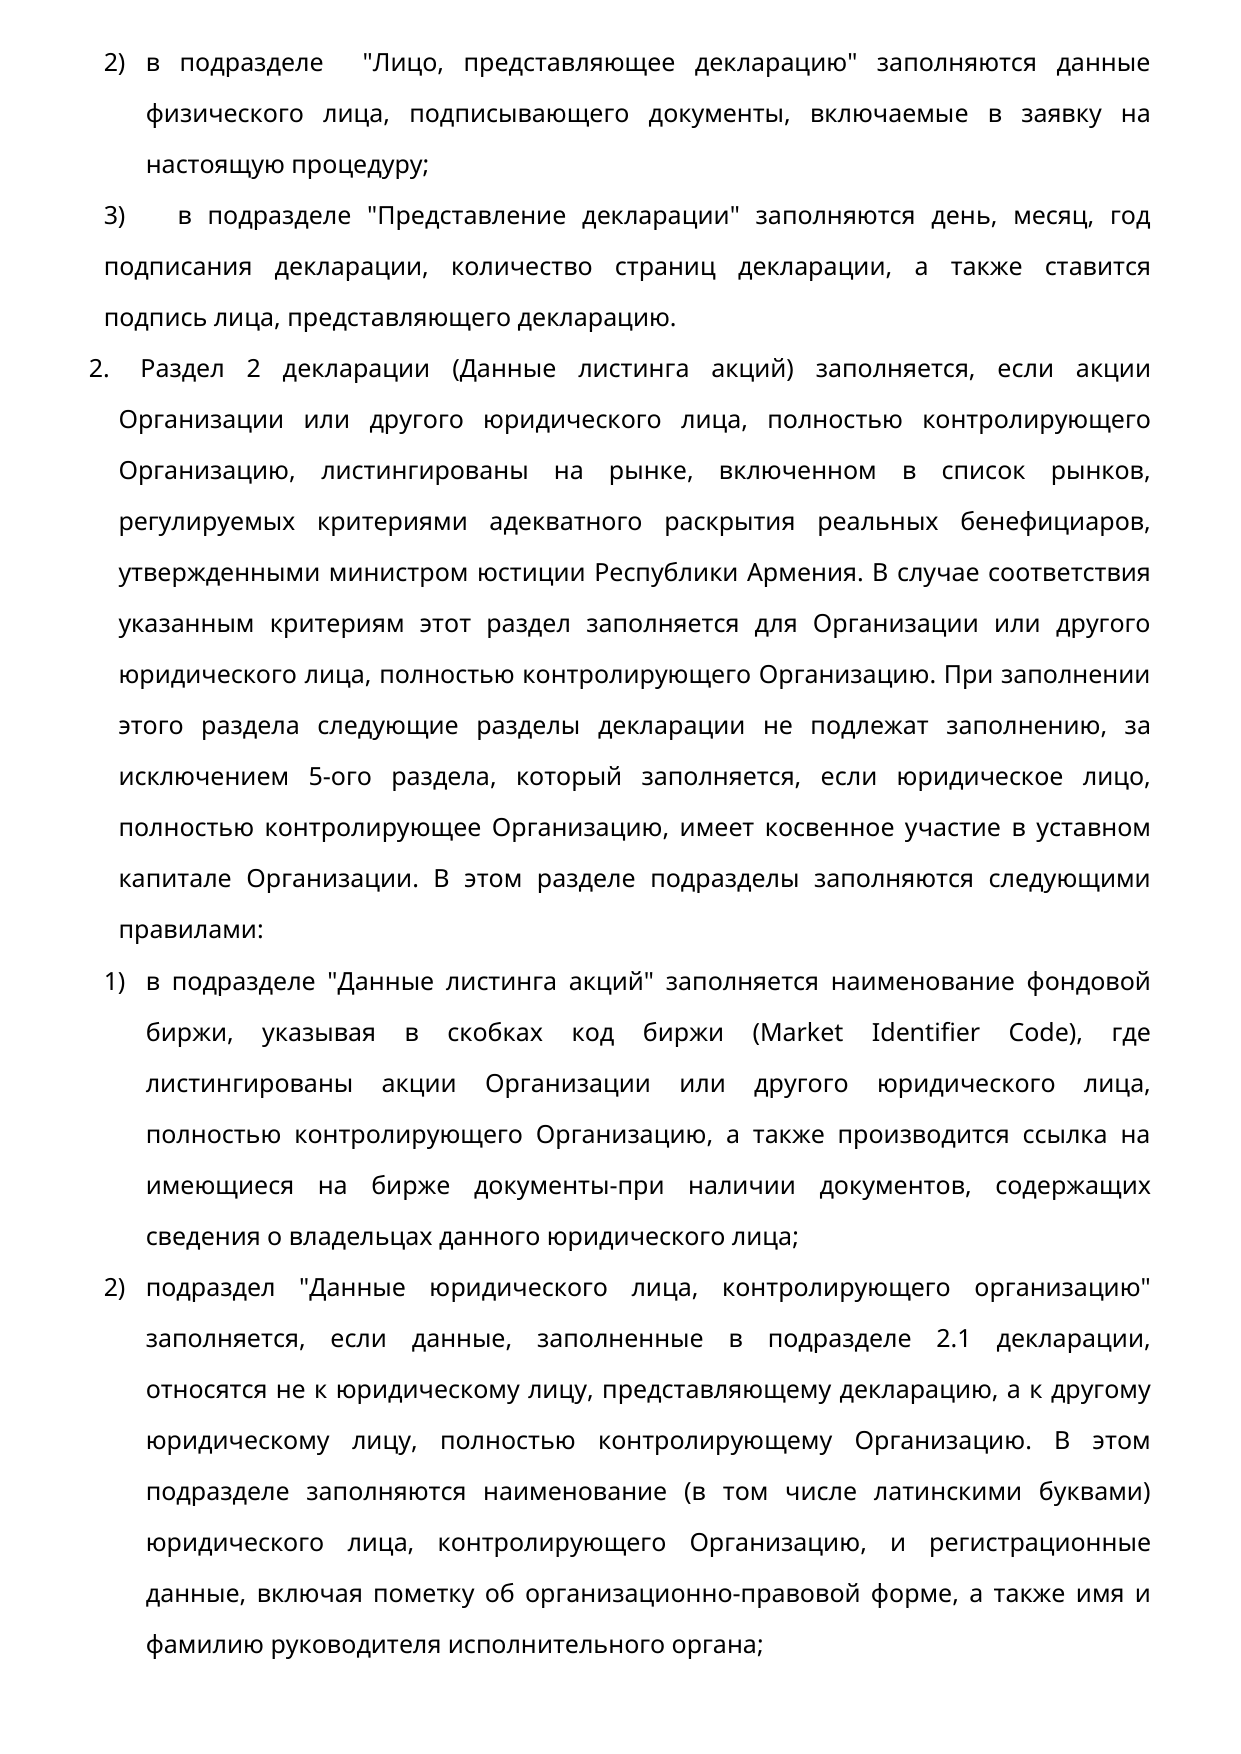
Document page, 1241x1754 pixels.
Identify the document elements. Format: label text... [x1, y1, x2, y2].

list подраздел "Данные юридического лица, контролирующего организацию" заполняется, если данные, заполненные в подразделе 2.1 декларации, относятся не к юридическому лицу, представляющему декларацию, а к другому юридическому лицу, полностью контролирующему Организацию. В этом подразделе заполняются наименование (в том числе латинскими буквами) юридического лица, контролирующего Организацию, и регистрационные данные, включая пометку об организационно-правовой форме, а также имя и фамилию руководителя исполнительного органа; [103, 1269, 1152, 1661]
list в подразделе "Лицо, представляющее декларацию" заполняются данные физического лица, подписывающего документы, включаемые в заявку на настоящую процедуру; [103, 44, 1152, 181]
list Раздел 2 декларации (Данные листинга акций) заполняется, если акции Организации или другого юридического лица, полностью контролирующего Организацию, листингированы на рынке, включенном в список рынков, регулируемых критериями адекватного раскрытия реальных бенефициаров, утвержденными министром юстиции Республики Армения. В случае соответствия указанным критериям этот раздел заполняется для Организации или другого юридического лица, полностью контролирующего Организацию. При заполнении этого раздела следующие разделы декларации не подлежат заполнению, за исключением 5-ого раздела, который заполняется, если юридическое лицо, полностью контролирующее Организацию, имеет косвенное участие в уставном капитале Организации. В этом разделе подразделы заполняются следующими правилами: [89, 351, 1152, 946]
list в подразделе "Данные листинга акций" заполняется наименование фондовой биржи, указывая в скобках код биржи (Market Identifier Code), где листингированы акции Организации или другого юридического лица, полностью контролирующего Организацию, а также производится ссылка на имеющиеся на бирже документы-при наличии документов, содержащих сведения о владельцах данного юридического лица; [103, 963, 1152, 1252]
list в подразделе "Представление декларации" заполняются день, месяц, год подписания декларации, количество страниц декларации, а также ставится подпись лица, представляющего декларацию. [103, 197, 1152, 334]
